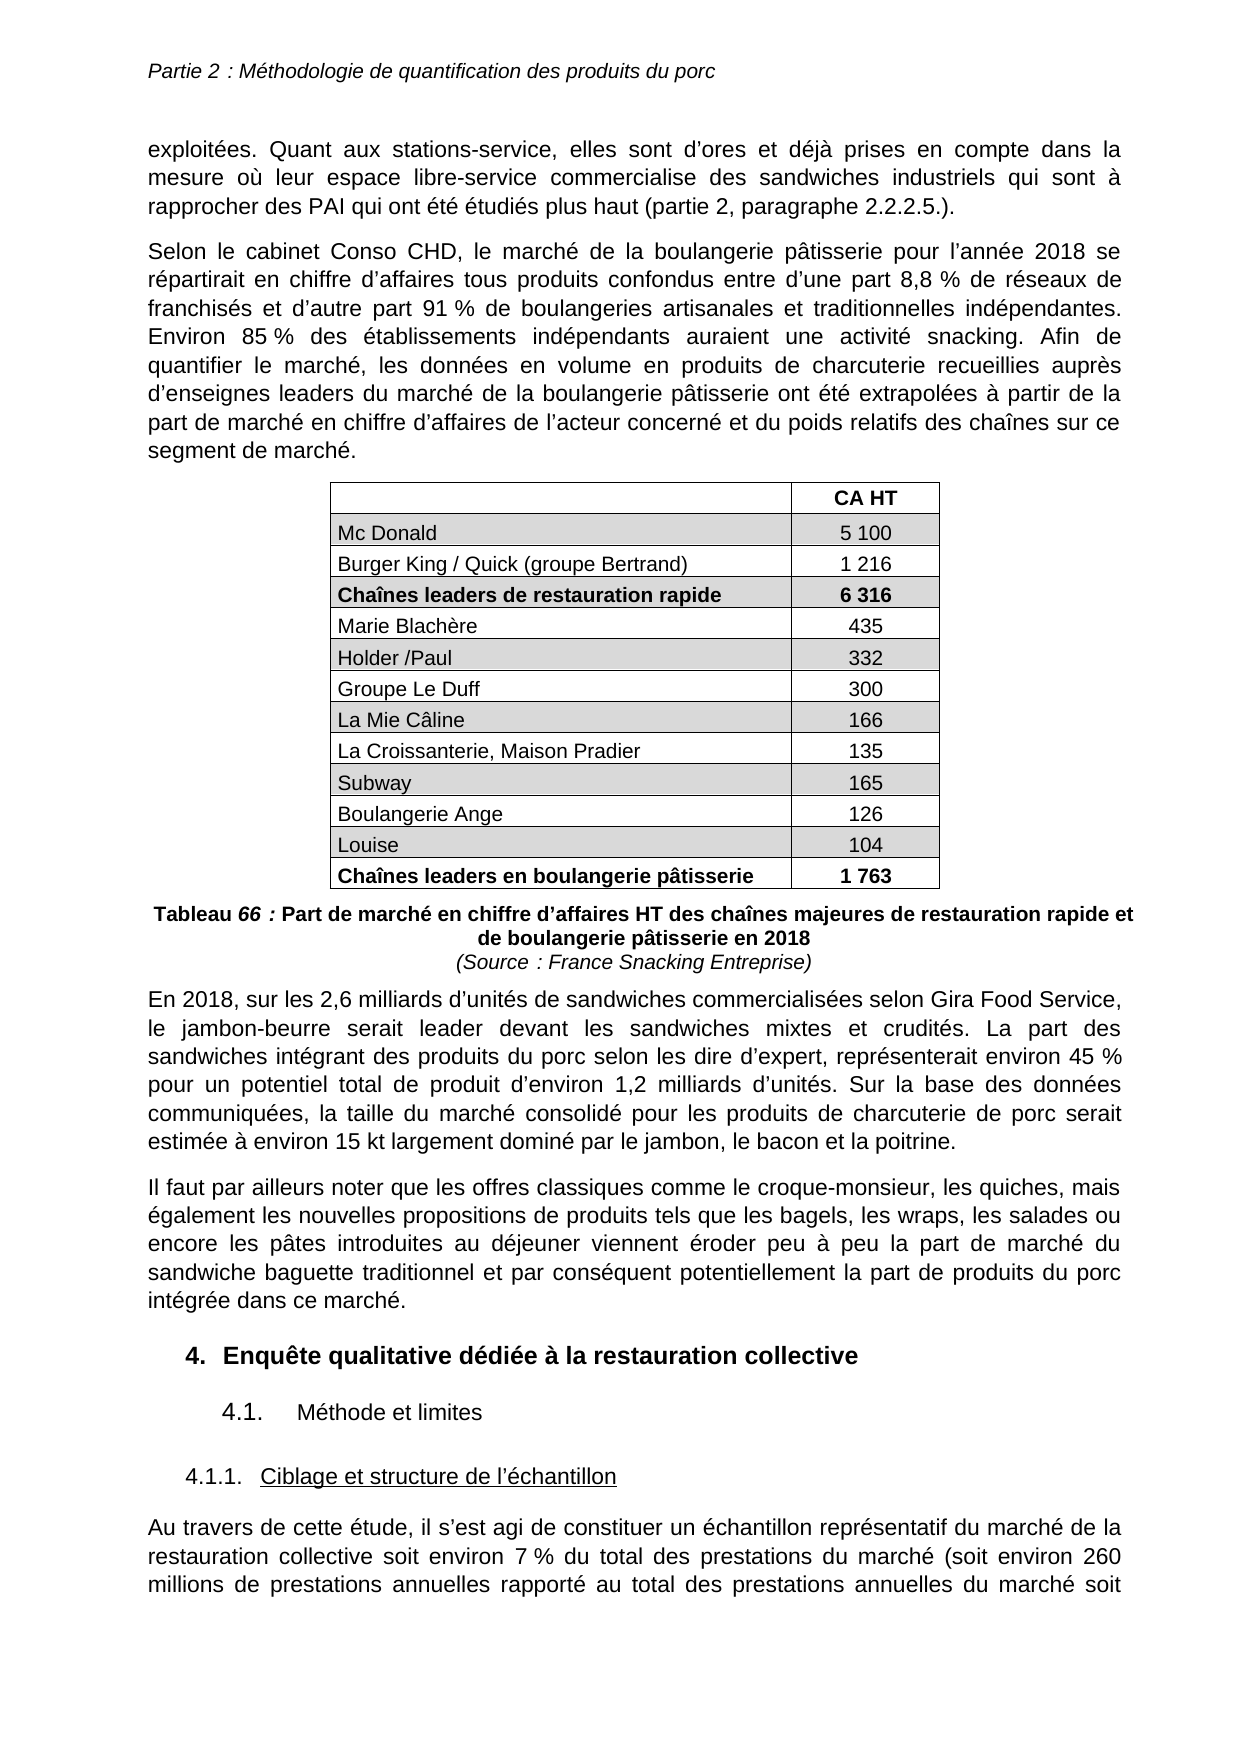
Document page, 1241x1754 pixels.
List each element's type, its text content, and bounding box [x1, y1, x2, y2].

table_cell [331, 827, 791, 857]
subtitle Méthode et limites [222, 1397, 1122, 1425]
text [148, 1514, 1122, 1597]
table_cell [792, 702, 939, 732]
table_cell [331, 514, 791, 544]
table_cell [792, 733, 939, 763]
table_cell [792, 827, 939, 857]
text Tableau 67 : Part de marché en chiffre d’affaires HT des chaînes majeures de restauration rapide et de boulangerie pâtisserie en 2018 [148, 902, 1140, 950]
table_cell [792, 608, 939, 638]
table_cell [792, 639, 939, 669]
text Il faut par ailleurs noter que les offres classiques comme le croque-monsieur, les quiches, mais également les nouvelles propositions de produits tels que les bagels, les wraps, les salades ou encore les pâtes introduites au déjeuner viennent éroder peu à peu la part de marché du sandwiche baguette traditionnel et par conséquent potentiellement la part de produits du porc intégrée dans ce marché. [148, 1173, 1122, 1313]
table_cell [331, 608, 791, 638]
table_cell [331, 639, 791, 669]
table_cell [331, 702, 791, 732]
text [148, 136, 1122, 219]
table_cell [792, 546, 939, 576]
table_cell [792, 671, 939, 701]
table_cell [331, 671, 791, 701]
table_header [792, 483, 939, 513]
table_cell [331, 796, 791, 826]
subtitle Ciblage et structure de l’échantillon [185, 1463, 1122, 1489]
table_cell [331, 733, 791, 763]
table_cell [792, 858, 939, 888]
text Selon le cabinet Conso CHD, le marché de la boulangerie pâtisserie pour l’année 2018 se répartirait en chiffre d’affaires tous produits confondus entre d’une part 8,8 % de réseaux de franchisés et d’autre part 91 % de boulangeries artisanales et traditionnelles indépendantes. Environ 85 % des établissements indépendants auraient une activité snacking. Afin de quantifier le marché, les données en volume en produits de charcuterie recueillies auprès d’enseignes leaders du marché de la boulangerie pâtisserie ont été extrapolées à partir de la part de marché en chiffre d’affaires de l’acteur concerné et du poids relatifs des chaînes sur ce segment de marché. [148, 238, 1122, 463]
text (Source : France Snacking Entreprise) [130, 950, 1140, 974]
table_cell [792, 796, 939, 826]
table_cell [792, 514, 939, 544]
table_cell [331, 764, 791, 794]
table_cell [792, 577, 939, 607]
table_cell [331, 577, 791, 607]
text En 2018, sur les 2,6 milliards d’unités de sandwiches commercialisées selon Gira Food Service, le jambon-beurre serait leader devant les sandwiches mixtes et crudités. La part des sandwiches intégrant des produits du porc selon les dire d’expert, représenterait environ 45 % pour un potentiel total de produit d’environ 1,2 milliards d’unités. Sur la base des données communiquées, la taille du marché consolidé pour les produits de charcuterie de porc serait estimée à environ 15 kt largement dominé par le jambon, le bacon et la poitrine. [148, 986, 1122, 1155]
subtitle Enquête qualitative dédiée à la restauration collective [185, 1341, 1122, 1369]
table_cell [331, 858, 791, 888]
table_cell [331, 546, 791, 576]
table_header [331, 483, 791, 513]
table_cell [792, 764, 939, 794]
